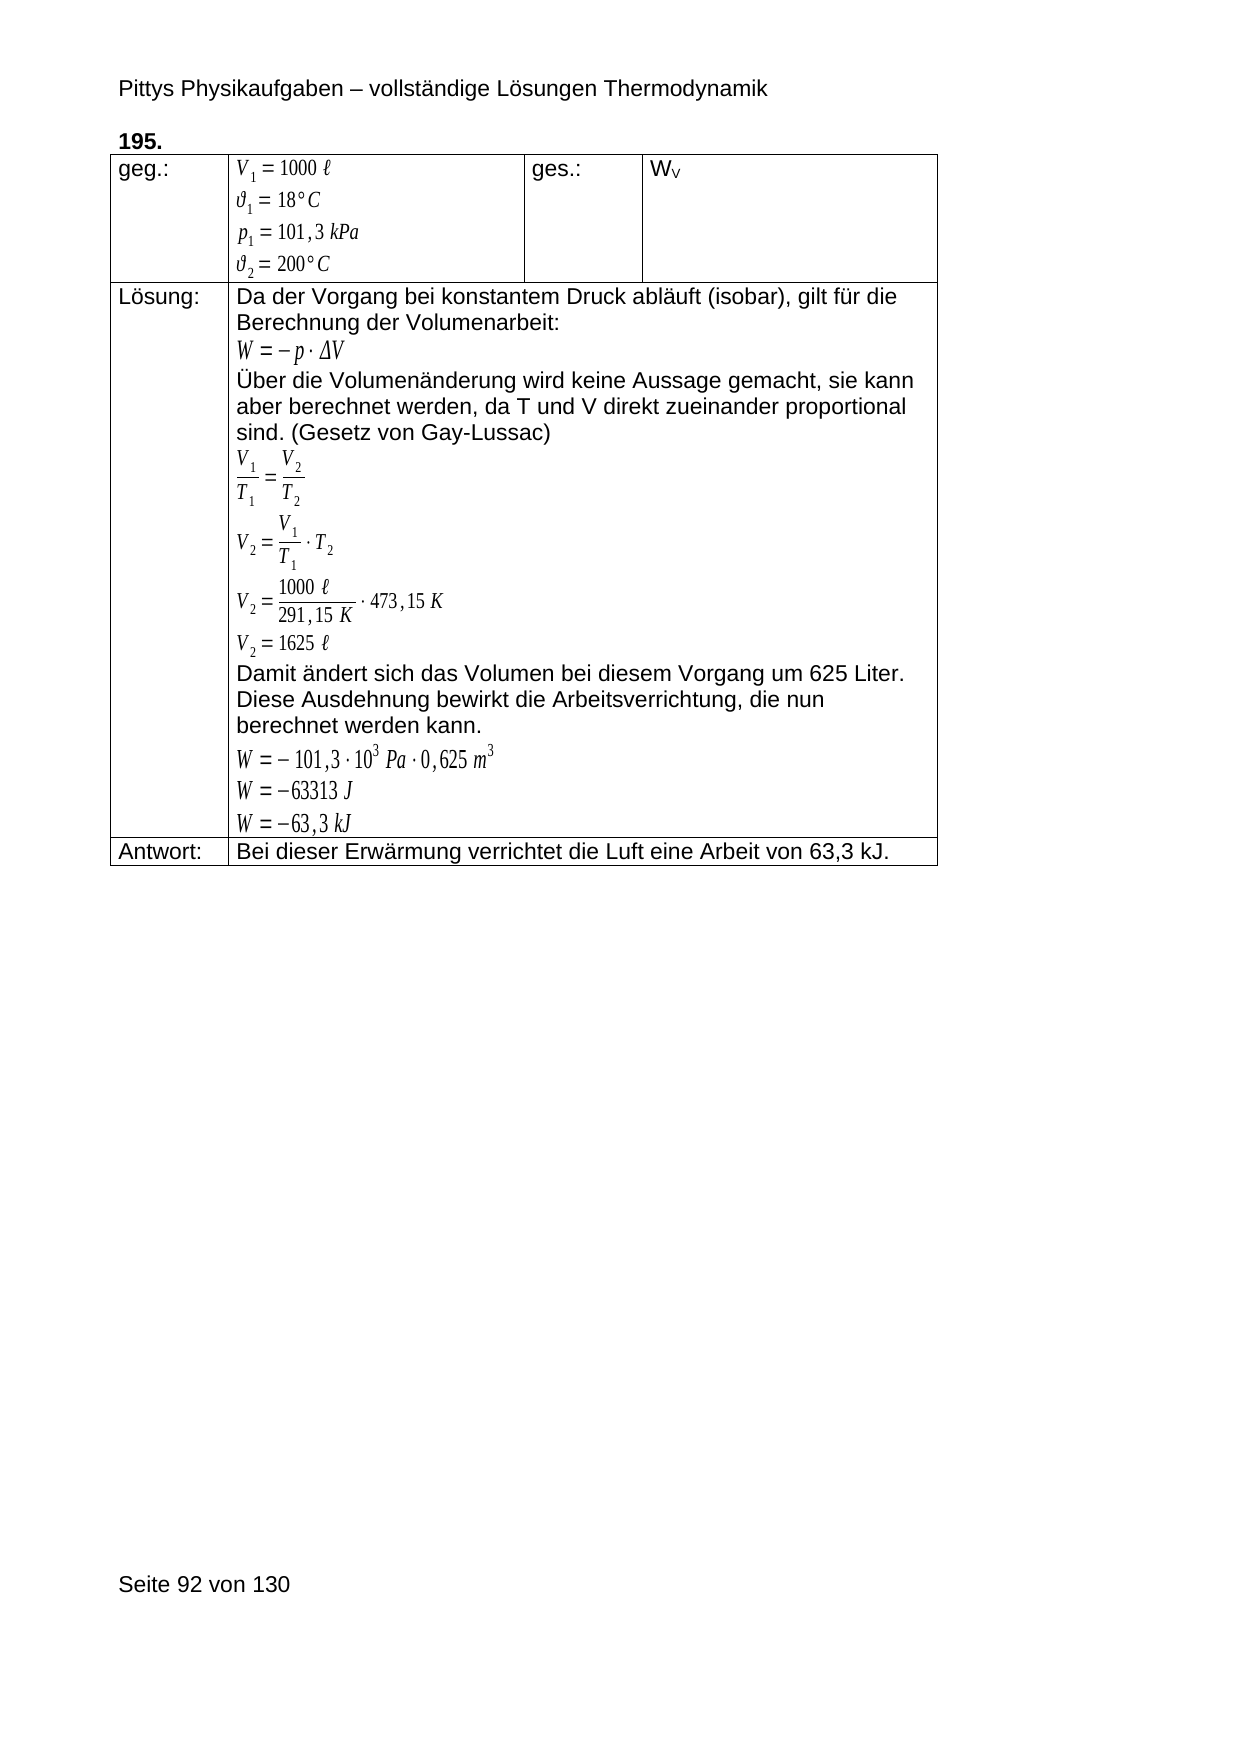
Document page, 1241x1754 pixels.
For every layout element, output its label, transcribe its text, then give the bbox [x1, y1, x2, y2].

table_cell Lösung: [111, 283, 228, 837]
table_header geg.: [111, 155, 228, 282]
table_cell Da der Vorgang bei konstantem Druck abläuft (isobar), gilt für die Berechnung der Volumenarbeit: Über die Volumenänderung wird keine Aussage gemacht, sie kann aber berechnet werden, da T und V direkt zueinander proportional sind. (Gesetz von Gay-Lussac) Damit ändert sich das Volumen bei diesem Vorgang um 625 Liter. Diese Ausdehnung bewirkt die Arbeitsverrichtung, die nun berechnet werden kann. [229, 283, 937, 837]
text 195. [118, 128, 1152, 154]
table_header ges.: [525, 155, 642, 282]
table_header WV [643, 155, 937, 282]
table_header [229, 155, 524, 282]
table_cell Antwort: [111, 838, 228, 865]
table_cell Bei dieser Erwärmung verrichtet die Luft eine Arbeit von 63,3 kJ. [229, 838, 937, 865]
